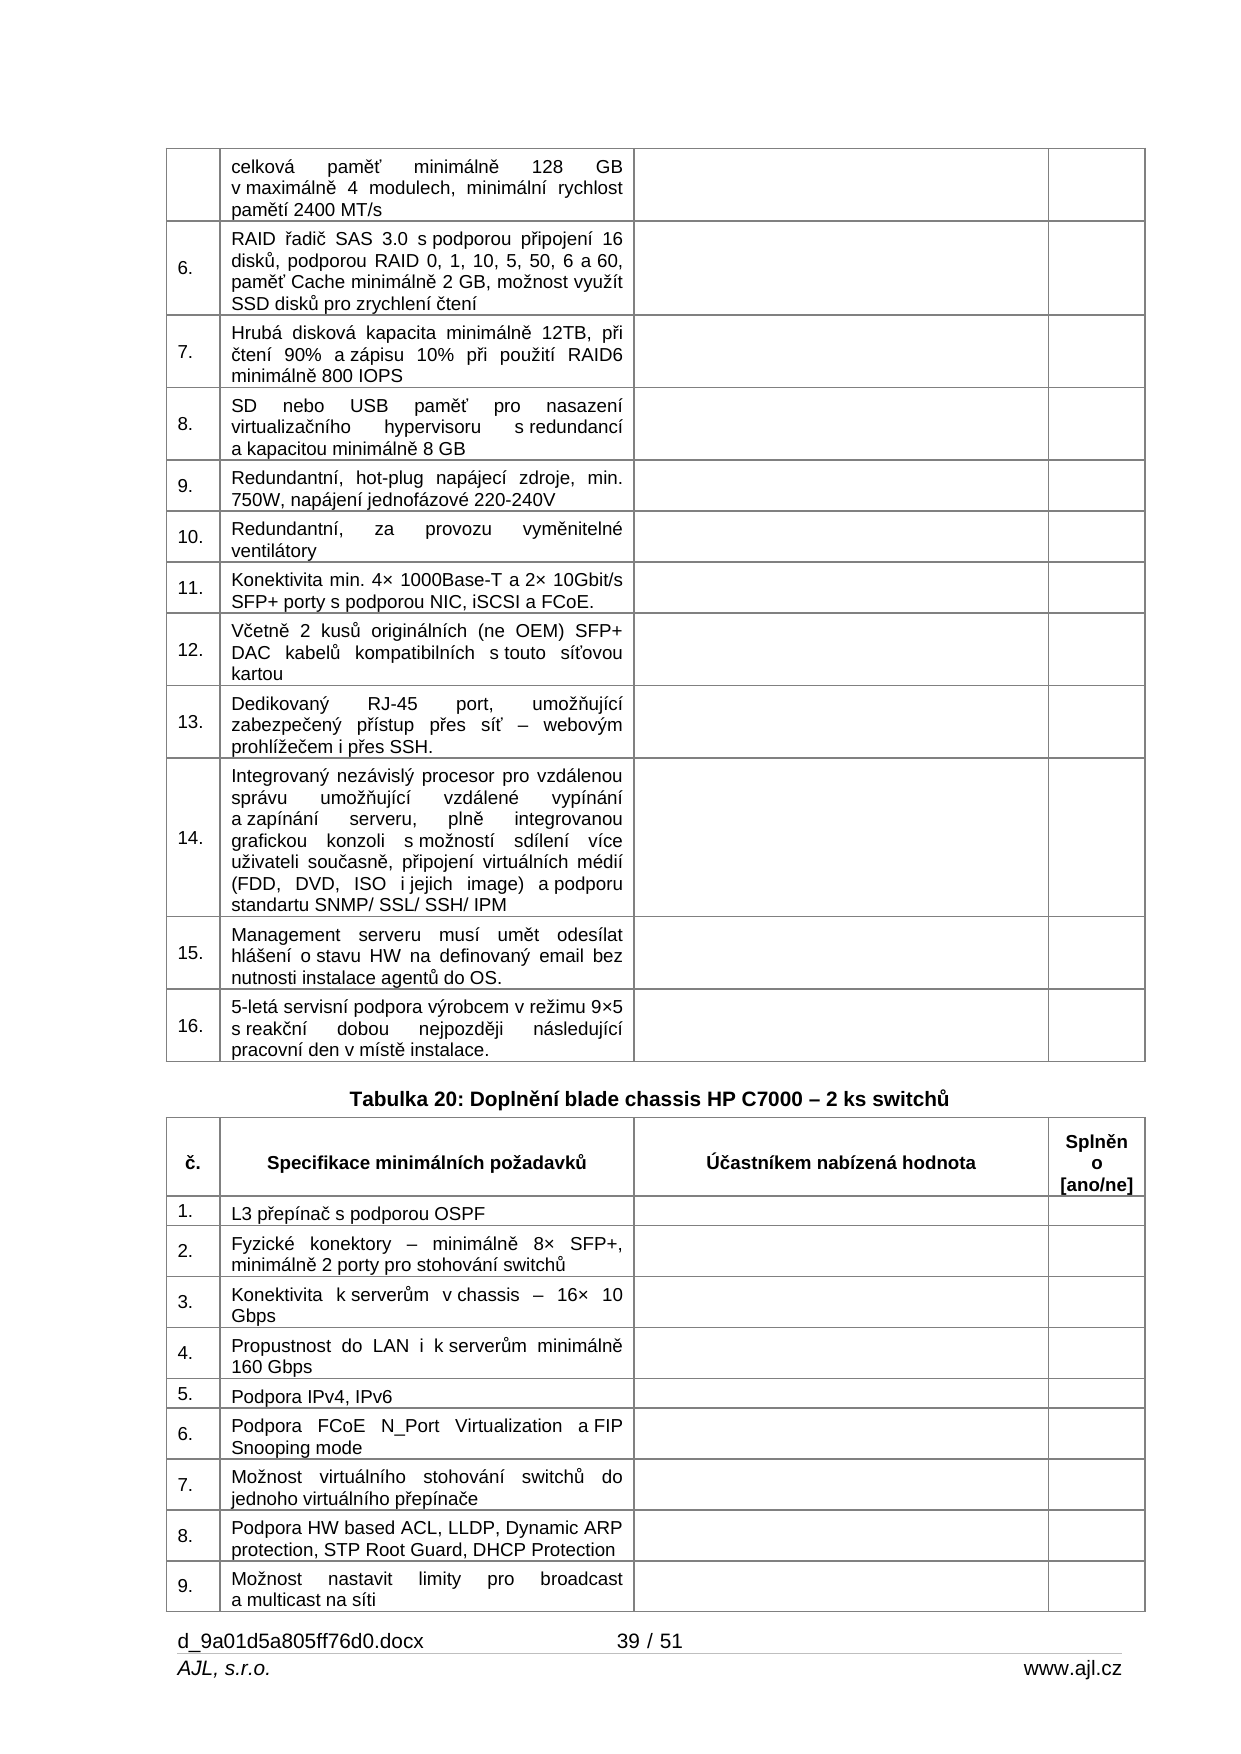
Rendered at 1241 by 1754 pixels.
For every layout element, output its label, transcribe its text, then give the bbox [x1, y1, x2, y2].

table_cell L3 přepínač s podporou OSPF [221, 1197, 633, 1225]
table_cell [167, 1562, 219, 1611]
table_cell Fyzické konektory – minimálně 8× SFP+, minimálně 2 porty pro stohování switchů [221, 1226, 633, 1276]
table_header č. [167, 1118, 219, 1195]
table_cell Možnost virtuálního stohování switchů do jednoho virtuálního přepínače [221, 1460, 633, 1509]
table_cell [1049, 1511, 1144, 1560]
table_cell [167, 759, 219, 916]
table_cell Konektivita min. 4× 1000Base-T a 2× 10Gbit/s SFP+ porty s podporou NIC, iSCSI a FCoE. [221, 563, 633, 612]
table_cell [1049, 149, 1144, 220]
table_header Specifikace minimálních požadavků [221, 1118, 633, 1195]
table_cell [635, 388, 1048, 459]
table_cell [167, 222, 219, 314]
table_cell [635, 1277, 1048, 1327]
table_cell [1049, 1460, 1144, 1509]
table_cell [167, 149, 219, 220]
table_cell [1049, 512, 1144, 561]
table_cell [635, 222, 1048, 314]
table_cell [1049, 1379, 1144, 1407]
table_cell Redundantní, za provozu vyměnitelné ventilátory [221, 512, 633, 561]
table_cell 5-letá servisní podpora výrobcem v režimu 9×5 s reakční dobou nejpozději následující pracovní den v místě instalace. [221, 990, 633, 1061]
table_cell [1049, 686, 1144, 757]
table_cell Podpora HW based ACL, LLDP, Dynamic ARP protection, STP Root Guard, DHCP Protection [221, 1511, 633, 1560]
table_cell Podpora FCoE N_Port Virtualization a FIP Snooping mode [221, 1409, 633, 1458]
table_cell [635, 316, 1048, 387]
table_cell [167, 461, 219, 510]
table_cell [167, 512, 219, 561]
table_cell [635, 563, 1048, 612]
table_header Účastníkem nabízená hodnota [635, 1118, 1048, 1195]
table_cell [1049, 614, 1144, 684]
table_cell [635, 759, 1048, 916]
table_cell Redundantní, hot-plug napájecí zdroje, min. 750W, napájení jednofázové 220-240V [221, 461, 633, 510]
table_header Splněno [ano/ne] [1049, 1118, 1144, 1195]
table_cell [167, 917, 219, 988]
table_cell [1049, 461, 1144, 510]
table_cell [167, 1379, 219, 1407]
table_cell [1049, 1197, 1144, 1225]
table_cell [167, 1277, 219, 1327]
table_cell [635, 1562, 1048, 1611]
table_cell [221, 149, 633, 220]
table_cell Konektivita k serverům v chassis – 16× 10 Gbps [221, 1277, 633, 1327]
table_cell [1049, 1562, 1144, 1611]
table_cell [635, 1409, 1048, 1458]
table_cell Management serveru musí umět odesílat hlášení o stavu HW na definovaný email bez nutnosti instalace agentů do OS. [221, 917, 633, 988]
table_cell [635, 1197, 1048, 1225]
table_cell [167, 1197, 219, 1225]
table_cell [635, 1379, 1048, 1407]
text Tabulka 20: Doplnění blade chassis HP C7000 – 2 ks switchů [177, 1087, 1122, 1111]
table_cell [1049, 563, 1144, 612]
table_cell [635, 990, 1048, 1061]
table_cell SD nebo USB paměť pro nasazení virtualizačního hypervisoru s redundancí a kapacitou minimálně 8 GB [221, 388, 633, 459]
table_cell [167, 563, 219, 612]
table_cell [635, 149, 1048, 220]
table_cell [1049, 388, 1144, 459]
table_cell Integrovaný nezávislý procesor pro vzdálenou správu umožňující vzdálené vypínání a zapínání serveru, plně integrovanou grafickou konzoli s možností sdílení více uživateli současně, připojení virtuálních médií (FDD, DVD, ISO i jejich image) a podporu standartu SNMP/ SSL/ SSH/ IPM [221, 759, 633, 916]
table_cell [635, 1226, 1048, 1276]
table_cell [635, 614, 1048, 684]
table_cell [1049, 917, 1144, 988]
table_cell Propustnost do LAN i k serverům minimálně 160 Gbps [221, 1328, 633, 1378]
table_cell [167, 614, 219, 684]
table_cell Včetně 2 kusů originálních (ne OEM) SFP+ DAC kabelů kompatibilních s touto síťovou kartou [221, 614, 633, 684]
table_cell Možnost nastavit limity pro broadcast a multicast na síti [221, 1562, 633, 1611]
table_cell [1049, 1277, 1144, 1327]
table_cell Dedikovaný RJ-45 port, umožňující zabezpečený přístup přes síť – webovým prohlížečem i přes SSH. [221, 686, 633, 757]
table_cell [167, 1409, 219, 1458]
table_cell [635, 1511, 1048, 1560]
table_cell [1049, 1409, 1144, 1458]
table_cell [167, 1511, 219, 1560]
table_cell [1049, 316, 1144, 387]
table_cell [1049, 1226, 1144, 1276]
table_cell [1049, 759, 1144, 916]
table_cell [1049, 222, 1144, 314]
table_cell [1049, 1328, 1144, 1378]
table_cell [635, 1460, 1048, 1509]
table_cell Hrubá disková kapacita minimálně 12TB, při čtení 90% a zápisu 10% při použití RAID6 minimálně 800 IOPS [221, 316, 633, 387]
table_cell [167, 1460, 219, 1509]
table_cell [635, 512, 1048, 561]
table_cell [167, 1328, 219, 1378]
table_cell Podpora IPv4, IPv6 [221, 1379, 633, 1407]
table_cell [1049, 990, 1144, 1061]
table_cell [635, 1328, 1048, 1378]
table_cell [167, 686, 219, 757]
table_cell [635, 917, 1048, 988]
table_cell [167, 990, 219, 1061]
table_cell [635, 686, 1048, 757]
table_cell [167, 1226, 219, 1276]
table_cell [635, 461, 1048, 510]
table_cell RAID řadič SAS 3.0 s podporou připojení 16 disků, podporou RAID 0, 1, 10, 5, 50, 6 a 60, paměť Cache minimálně 2 GB, možnost využít SSD disků pro zrychlení čtení [221, 222, 633, 314]
table_cell [167, 388, 219, 459]
table_cell [167, 316, 219, 387]
